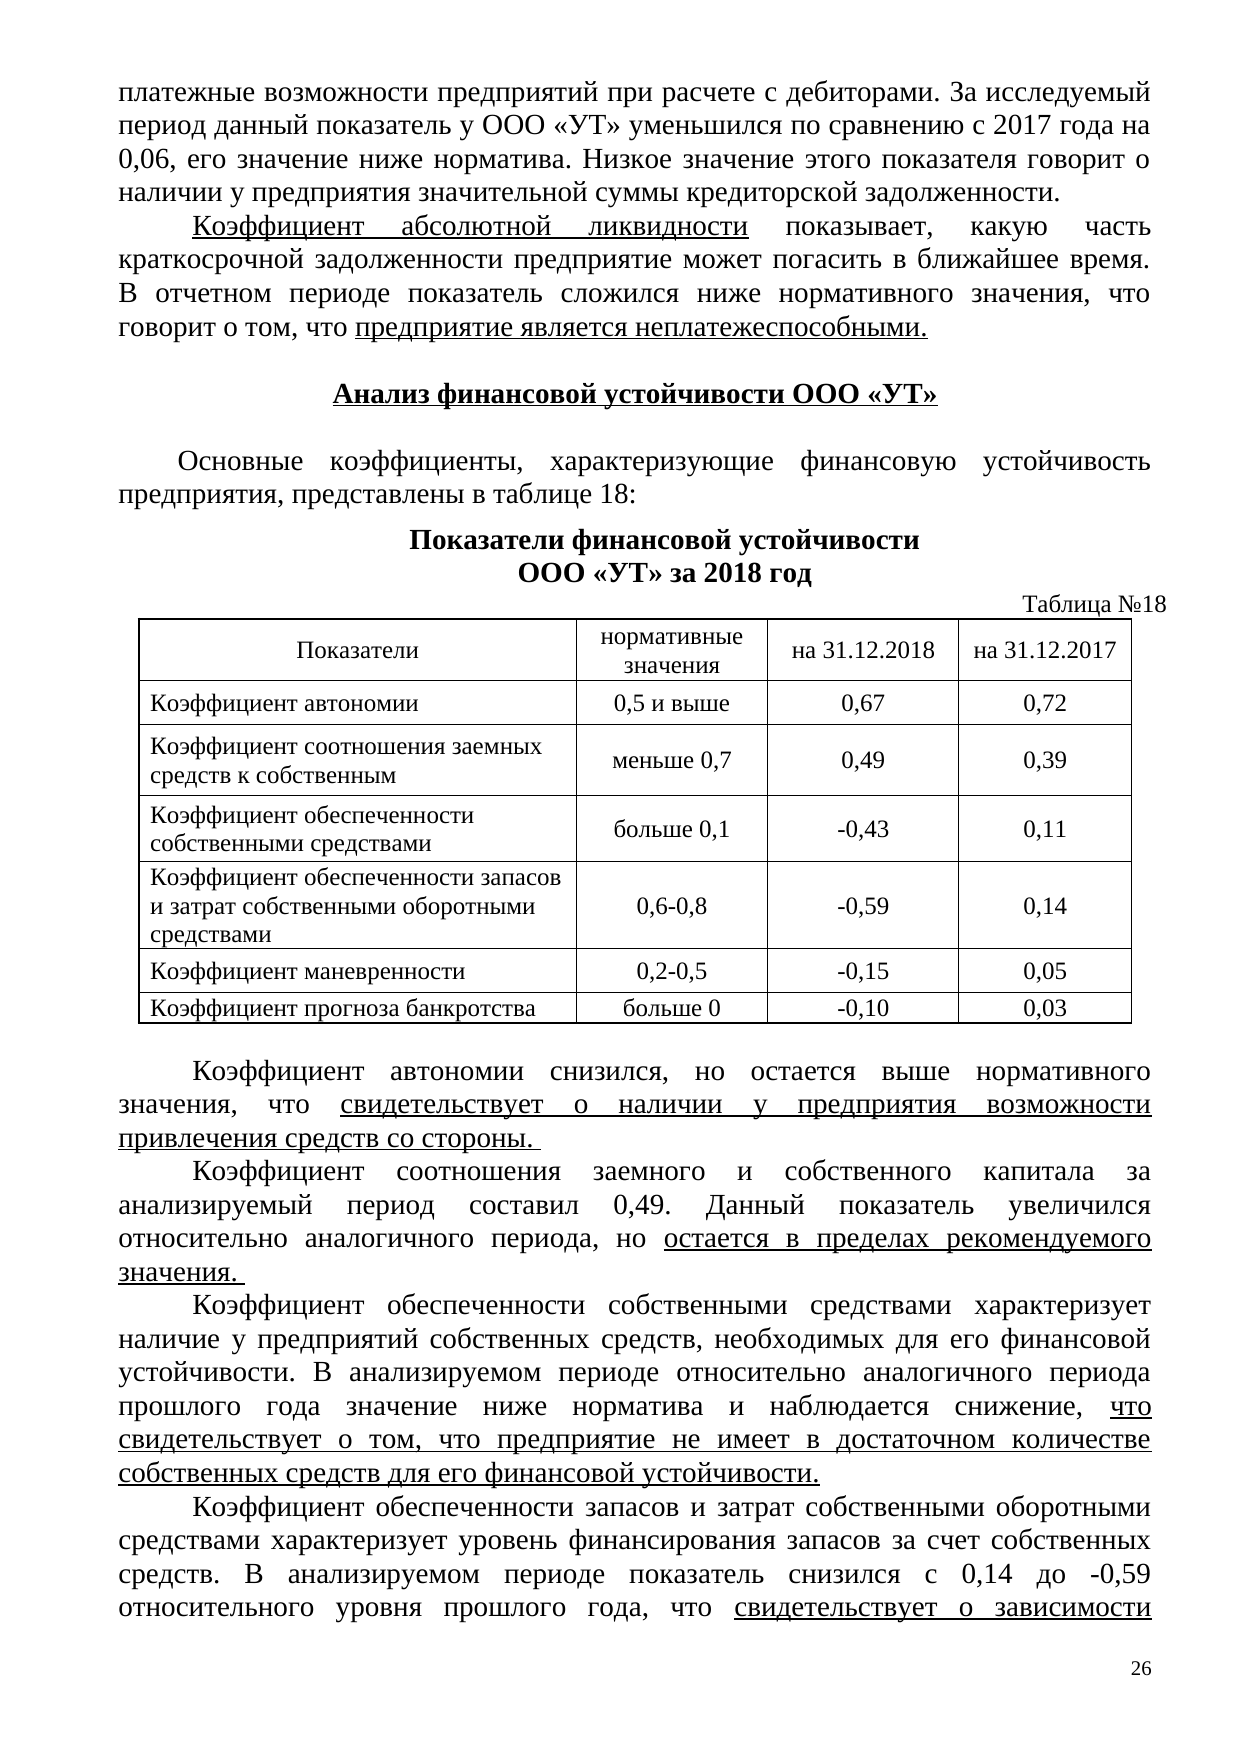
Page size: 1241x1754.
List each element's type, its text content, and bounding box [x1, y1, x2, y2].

table_header нормативные значения [577, 620, 767, 679]
text Анализ финансовой устойчивости ООО «УТ» [118, 376, 1152, 409]
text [118, 74, 1152, 208]
text ООО «УТ» за 2018 год [118, 555, 1152, 589]
table_cell 0,2-0,5 [577, 949, 767, 992]
table_cell Коэффициент обеспеченности собственными средствами [140, 796, 576, 861]
table_cell Коэффициент маневренности [140, 949, 576, 992]
table_cell -0,15 [768, 949, 958, 992]
table_cell больше 0,1 [577, 796, 767, 861]
table_cell больше 0 [577, 993, 767, 1022]
table_cell 0,6-0,8 [577, 862, 767, 948]
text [118, 1489, 1152, 1623]
table_cell -0,10 [768, 993, 958, 1022]
table_cell 0,14 [959, 862, 1131, 948]
table_header Показатели [140, 620, 576, 679]
table_cell -0,43 [768, 796, 958, 861]
table_cell 0,72 [959, 681, 1131, 723]
table_cell Коэффициент обеспеченности запасов и затрат собственными оборотными средствами [140, 862, 576, 948]
table_cell Коэффициент прогноза банкротства [140, 993, 576, 1022]
text Показатели финансовой устойчивости [118, 522, 1152, 555]
text Коэффициент автономии снизился, но остается выше нормативного значения, что свидетельствует о наличии у предприятия возможности привлечения средств со стороны. [118, 1053, 1152, 1153]
text Коэффициент обеспеченности собственными средствами характеризует наличие у предприятий собственных средств, необходимых для его финансовой устойчивости. В анализируемом периоде относительно аналогичного периода прошлого года значение ниже норматива и наблюдается снижение, что свидетельствует о том, что предприятие не имеет в достаточном количестве собственных средств для его финансовой устойчивости. [118, 1287, 1152, 1451]
table_cell 0,39 [959, 725, 1131, 795]
table_cell 0,49 [768, 725, 958, 795]
text Коэффициент обеспеченности собственными средствами характеризует наличие у предприятий собственных средств, необходимых для его финансовой устойчивости. В анализируемом периоде относительно аналогичного периода прошлого года значение ниже норматива и наблюдается снижение, что свидетельствует о том, что предприятие не имеет в достаточном количестве собственных средств для его финансовой устойчивости. [118, 1452, 1152, 1489]
table_cell 0,05 [959, 949, 1131, 992]
text Основные коэффициенты, характеризующие финансовую устойчивость предприятия, представлены в таблице 18: [118, 443, 1152, 510]
table_cell 0,03 [959, 993, 1131, 1022]
text Таблица №18 [118, 589, 1167, 618]
table_cell 0,5 и выше [577, 681, 767, 723]
table_header на 31.12.2017 [959, 620, 1131, 679]
table_cell Коэффициент соотношения заемных средств к собственным [140, 725, 576, 795]
table_header на 31.12.2018 [768, 620, 958, 679]
text Коэффициент соотношения заемного и собственного капитала за анализируемый период составил 0,49. Данный показатель увеличился относительно аналогичного периода, но остается в пределах рекомендуемого значения. [118, 1153, 1152, 1287]
table_cell -0,59 [768, 862, 958, 948]
text Коэффициент абсолютной ликвидности показывает, какую часть краткосрочной задолженности предприятие может погасить в ближайшее время. В отчетном периоде показатель сложился ниже нормативного значения, что говорит о том, что предприятие является неплатежеспособными. [118, 208, 1152, 342]
table_cell меньше 0,7 [577, 725, 767, 795]
table_cell Коэффициент автономии [140, 681, 576, 723]
table_cell 0,67 [768, 681, 958, 723]
table_cell 0,11 [959, 796, 1131, 861]
